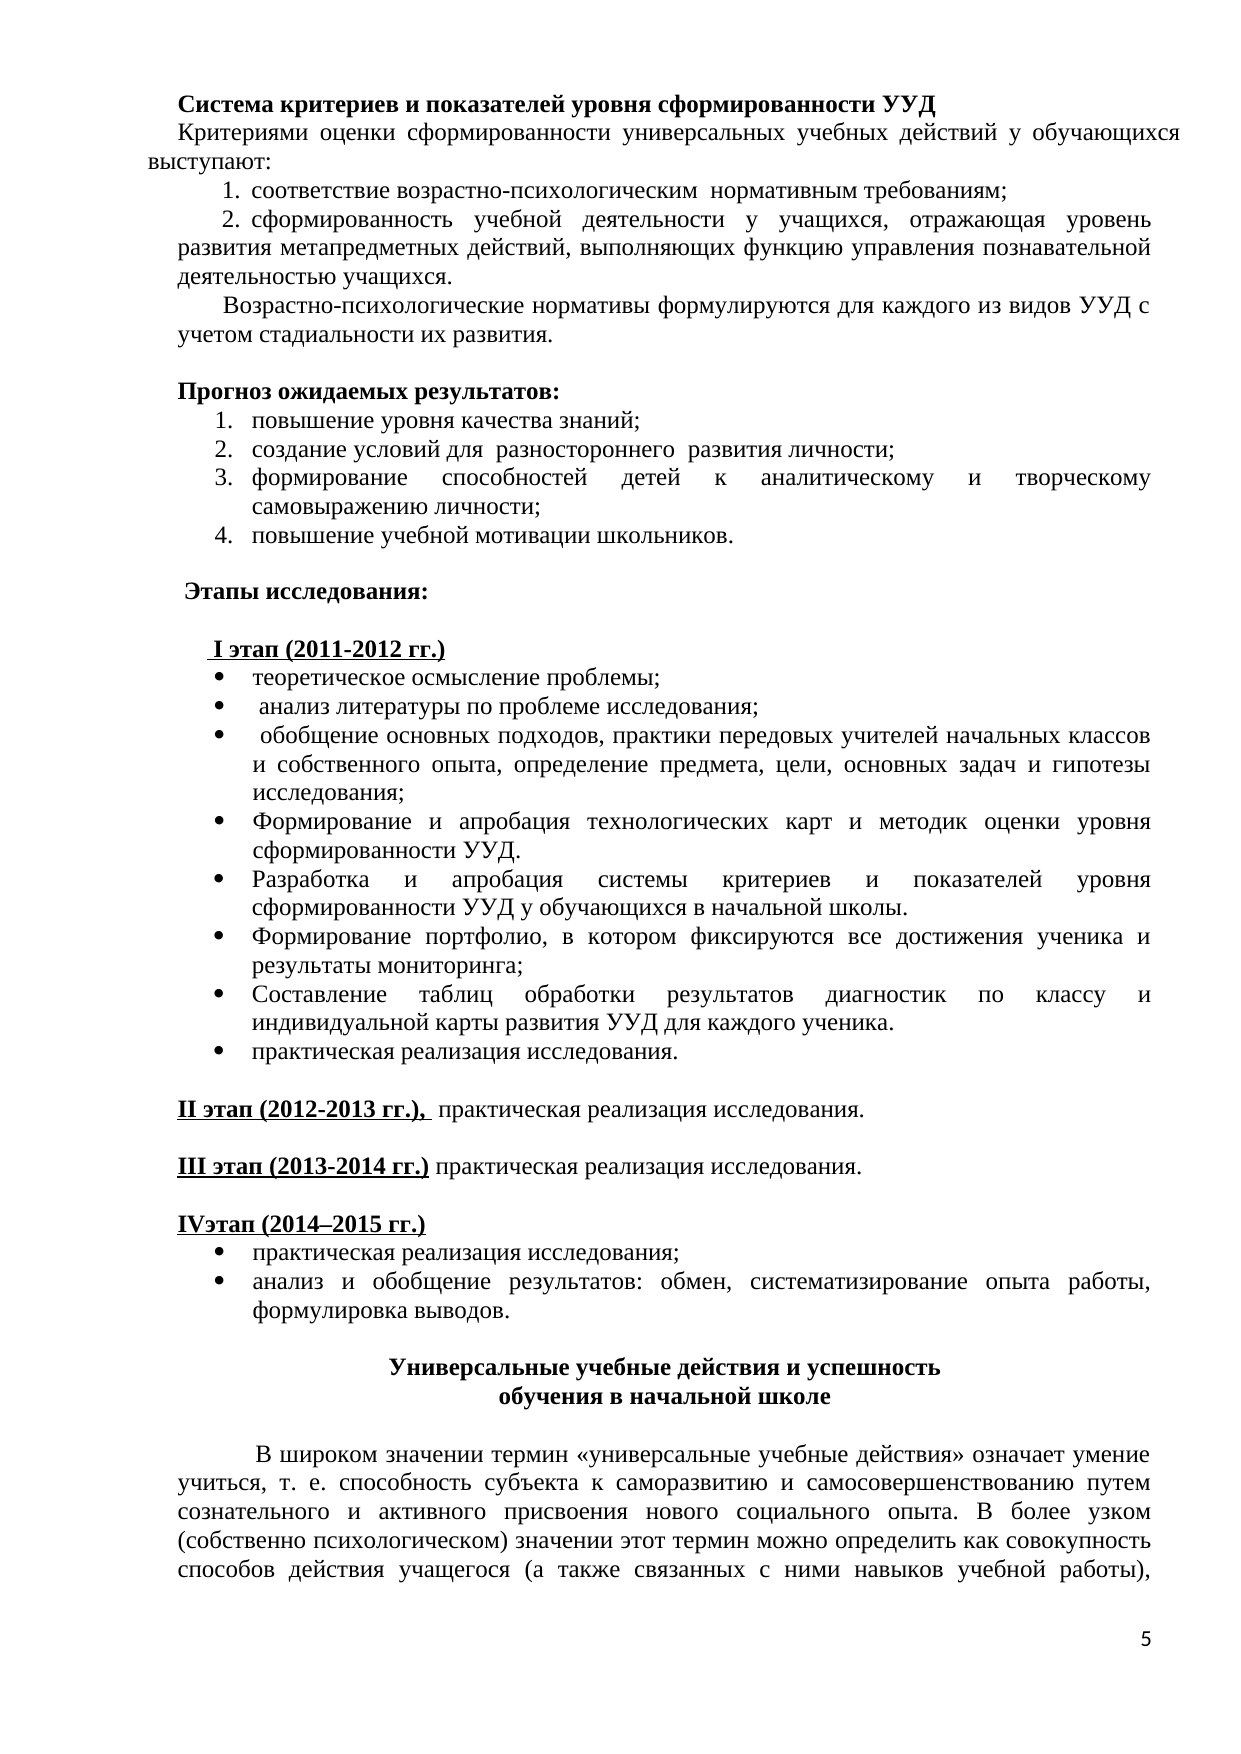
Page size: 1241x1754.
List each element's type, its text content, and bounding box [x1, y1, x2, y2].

list сформированность учебной деятельности у учащихся, отражающая уровень развития метапредметных действий, выполняющих функцию управления познавательной деятельностью учащихся. [177, 204, 1152, 290]
list практическая реализация исследования. [214, 1036, 1152, 1065]
list анализ литературы по проблеме исследования; [215, 691, 1152, 720]
text Этапы исследования: [177, 576, 1152, 605]
list формирование способностей детей к аналитическому и творческому самовыражению личности; [214, 462, 1152, 520]
text III этап (2013-2014 гг.) практическая реализация исследования. [177, 1151, 1152, 1180]
list создание условий для разностороннего развития личности; [214, 434, 1152, 462]
text I этап (2011-2012 гг.) [177, 634, 1152, 662]
text Прогноз ожидаемых результатов: [177, 376, 1152, 405]
text Универсальные учебные действия и успешность [177, 1352, 1152, 1381]
text II этап (2012-2013 гг.), практическая реализация исследования. [177, 1094, 1152, 1122]
list практическая реализация исследования; [215, 1237, 1152, 1266]
list повышение учебной мотивации школьников. [214, 520, 1152, 549]
text Критериями оценки сформированности универсальных учебных действий у обучающихся выступают: [148, 117, 1181, 175]
list Разработка и апробация системы критериев и показателей уровня сформированности УУД у обучающихся в начальной школы. [214, 864, 1152, 921]
list Составление таблиц обработки результатов диагностик по классу и индивидуальной карты развития УУД для каждого ученика. [214, 979, 1152, 1036]
list Формирование и апробация технологических карт и методик оценки уровня сформированности УУД. [215, 806, 1152, 864]
list повышение уровня качества знаний; [214, 405, 1152, 434]
list теоретическое осмысление проблемы; [215, 662, 1152, 691]
list соответствие возрастно-психологическим нормативным требованиям; [222, 175, 1152, 204]
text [177, 1410, 1152, 1582]
text Система критериев и показателей уровня сформированности УУД [177, 89, 1152, 117]
text Возрастно-психологические нормативы формулируются для каждого из видов УУД с учетом стадиальности их развития. [177, 290, 1152, 347]
list Формирование портфолио, в котором фиксируются все достижения ученика и результаты мониторинга; [214, 921, 1152, 979]
list анализ и обобщение результатов: обмен, систематизирование опыта работы, формулировка выводов. [215, 1266, 1152, 1324]
list обобщение основных подходов, практики передовых учителей начальных классов и собственного опыта, определение предмета, цели, основных задач и гипотезы исследования; [215, 720, 1152, 806]
text IVэтап (2014–2015 гг.) [177, 1209, 1152, 1237]
text обучения в начальной школе [177, 1381, 1152, 1410]
